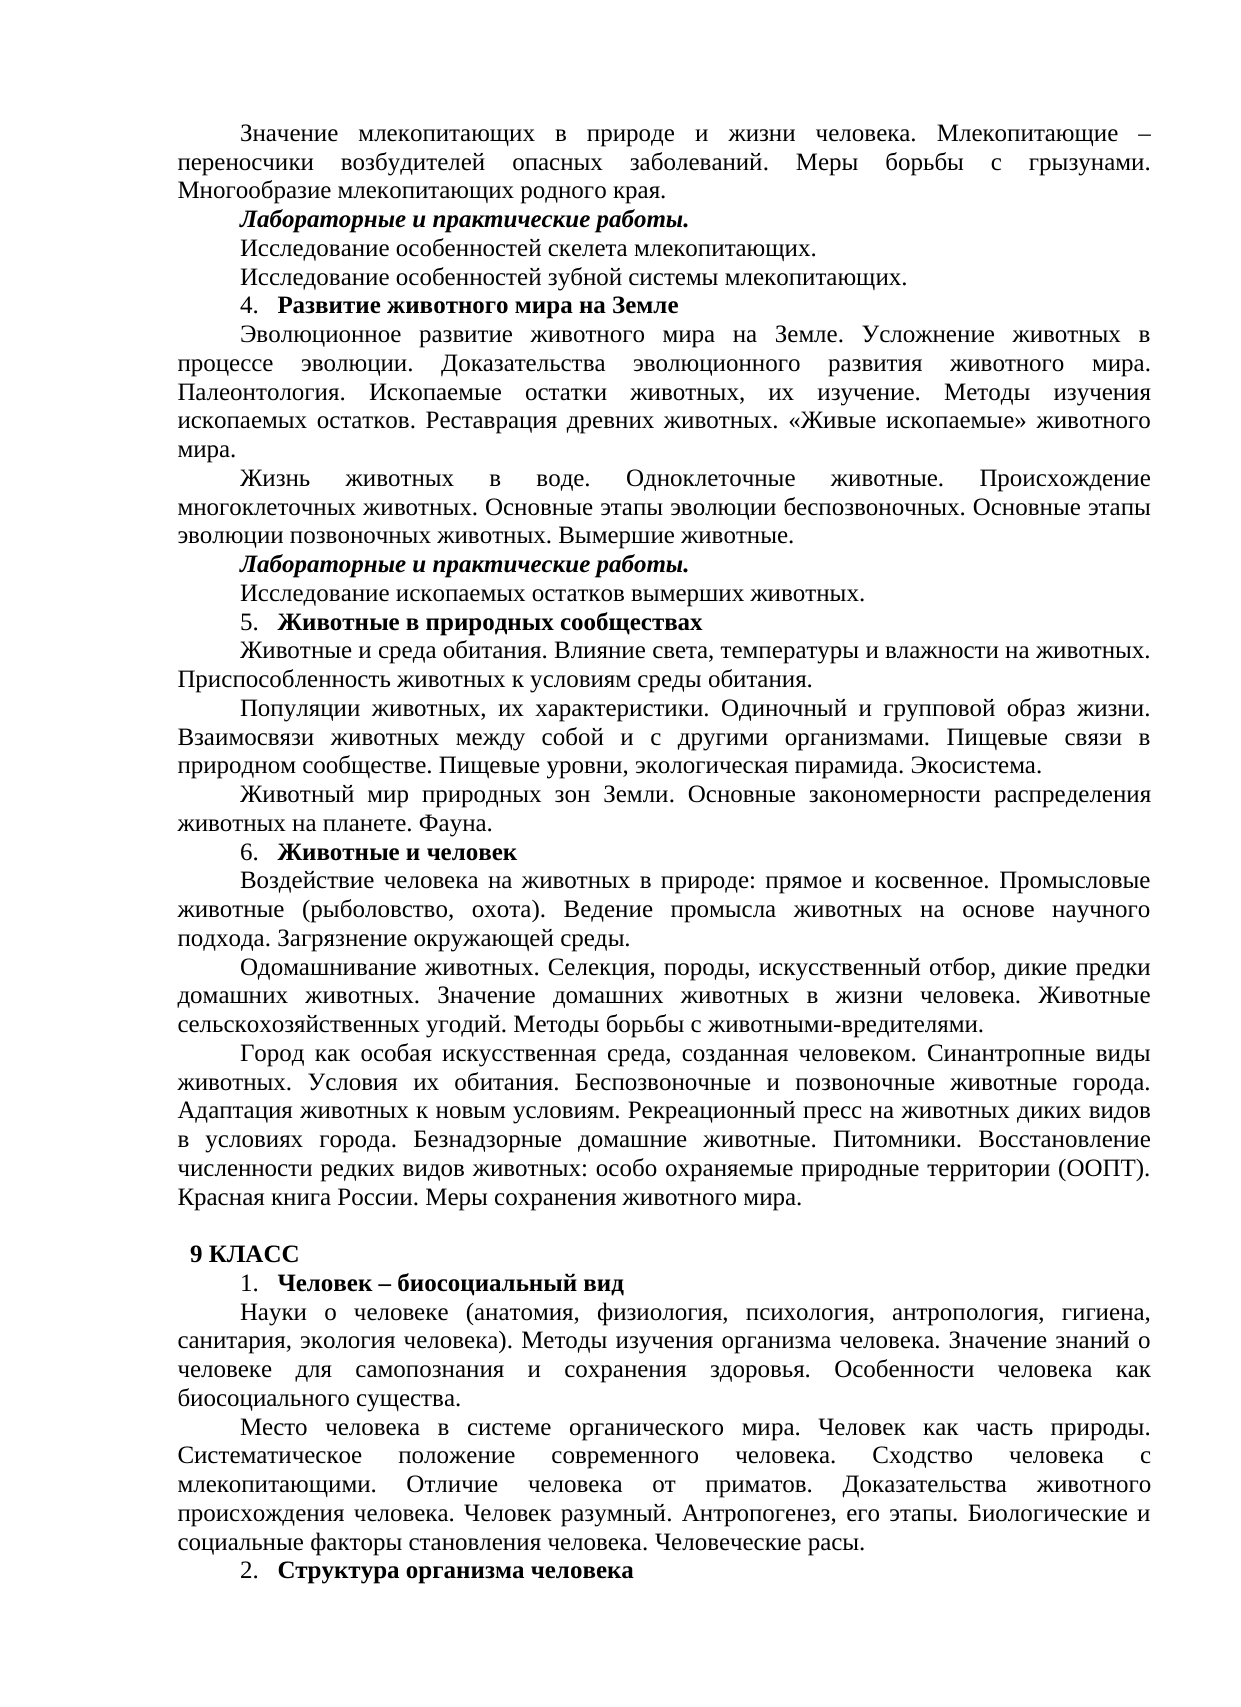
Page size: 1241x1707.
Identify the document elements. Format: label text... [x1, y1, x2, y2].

text Животный мир природных зон Земли. Основные закономерности распределения животных на планете. Фауна. [177, 779, 1152, 837]
text Лабораторные и практические работы. [177, 204, 1152, 233]
text Популяции животных, их характеристики. Одиночный и групповой образ жизни. Взаимосвязи животных между собой и с другими организмами. Пищевые связи в природном сообществе. Пищевые уровни, экологическая пирамида. Экосистема. [177, 693, 1152, 779]
list Структура организма человека [240, 1556, 1152, 1584]
text Животные и среда обитания. Влияние света, температуры и влажности на животных. Приспособленность животных к условиям среды обитания. [177, 636, 1152, 693]
text 9 КЛАСС [190, 1239, 1152, 1268]
list Животные в природных сообществах [240, 607, 1152, 636]
text Эволюционное развитие животного мира на Земле. Усложнение животных в процессе эволюции. Доказательства эволюционного развития животного мира. Палеонтология. Ископаемые остатки животных, их изучение. Методы изучения ископаемых остатков. Реставрация древних животных. «Живые ископаемые» животного мира. [177, 319, 1152, 463]
text Исследование особенностей зубной системы млекопитающих. [177, 262, 1152, 291]
text Одомашнивание животных. Селекция, породы, искусственный отбор, дикие предки домашних животных. Значение домашних животных в жизни человека. Животные сельскохозяйственных угодий. Методы борьбы с животными-вредителями. [177, 952, 1152, 1038]
text Науки о человеке (анатомия, физиология, психология, антропология, гигиена, санитария, экология человека). Методы изучения организма человека. Значение знаний о человеке для самопознания и сохранения здоровья. Особенности человека как биосоциального существа. [177, 1297, 1152, 1412]
list Развитие животного мира на Земле [240, 291, 1152, 319]
text Воздействие человека на животных в природе: прямое и косвенное. Промысловые животные (рыболовство, охота). Ведение промысла животных на основе научного подхода. Загрязнение окружающей среды. [177, 866, 1152, 952]
text Значение млекопитающих в природе и жизни человека. Млекопитающие – переносчики возбудителей опасных заболеваний. Меры борьбы с грызунами. Многообразие млекопитающих родного края. [177, 118, 1152, 204]
text Лабораторные и практические работы. [177, 549, 1152, 578]
text Город как особая искусственная среда, созданная человеком. Синантропные виды животных. Условия их обитания. Беспозвоночные и позвоночные животные города. Адаптация животных к новым условиям. Рекреационный пресс на животных диких видов в условиях города. Безнадзорные домашние животные. Питомники. Восстановление численности редких видов животных: особо охраняемые природные территории (ООПТ). Красная книга России. Меры сохранения животного мира. [177, 1038, 1152, 1211]
list Человек – биосоциальный вид [240, 1268, 1152, 1297]
list Животные и человек [240, 837, 1152, 866]
text Жизнь животных в воде. Одноклеточные животные. Происхождение многоклеточных животных. Основные этапы эволюции беспозвоночных. Основные этапы эволюции позвоночных животных. Вымершие животные. [177, 463, 1152, 549]
text Место человека в системе органического мира. Человек как часть природы. Систематическое положение современного человека. Сходство человека с млекопитающими. Отличие человека от приматов. Доказательства животного происхождения человека. Человек разумный. Антропогенез, его этапы. Биологические и социальные факторы становления человека. Человеческие расы. [177, 1412, 1152, 1556]
text Исследование ископаемых остатков вымерших животных. [177, 578, 1152, 607]
text Исследование особенностей скелета млекопитающих. [177, 233, 1152, 262]
